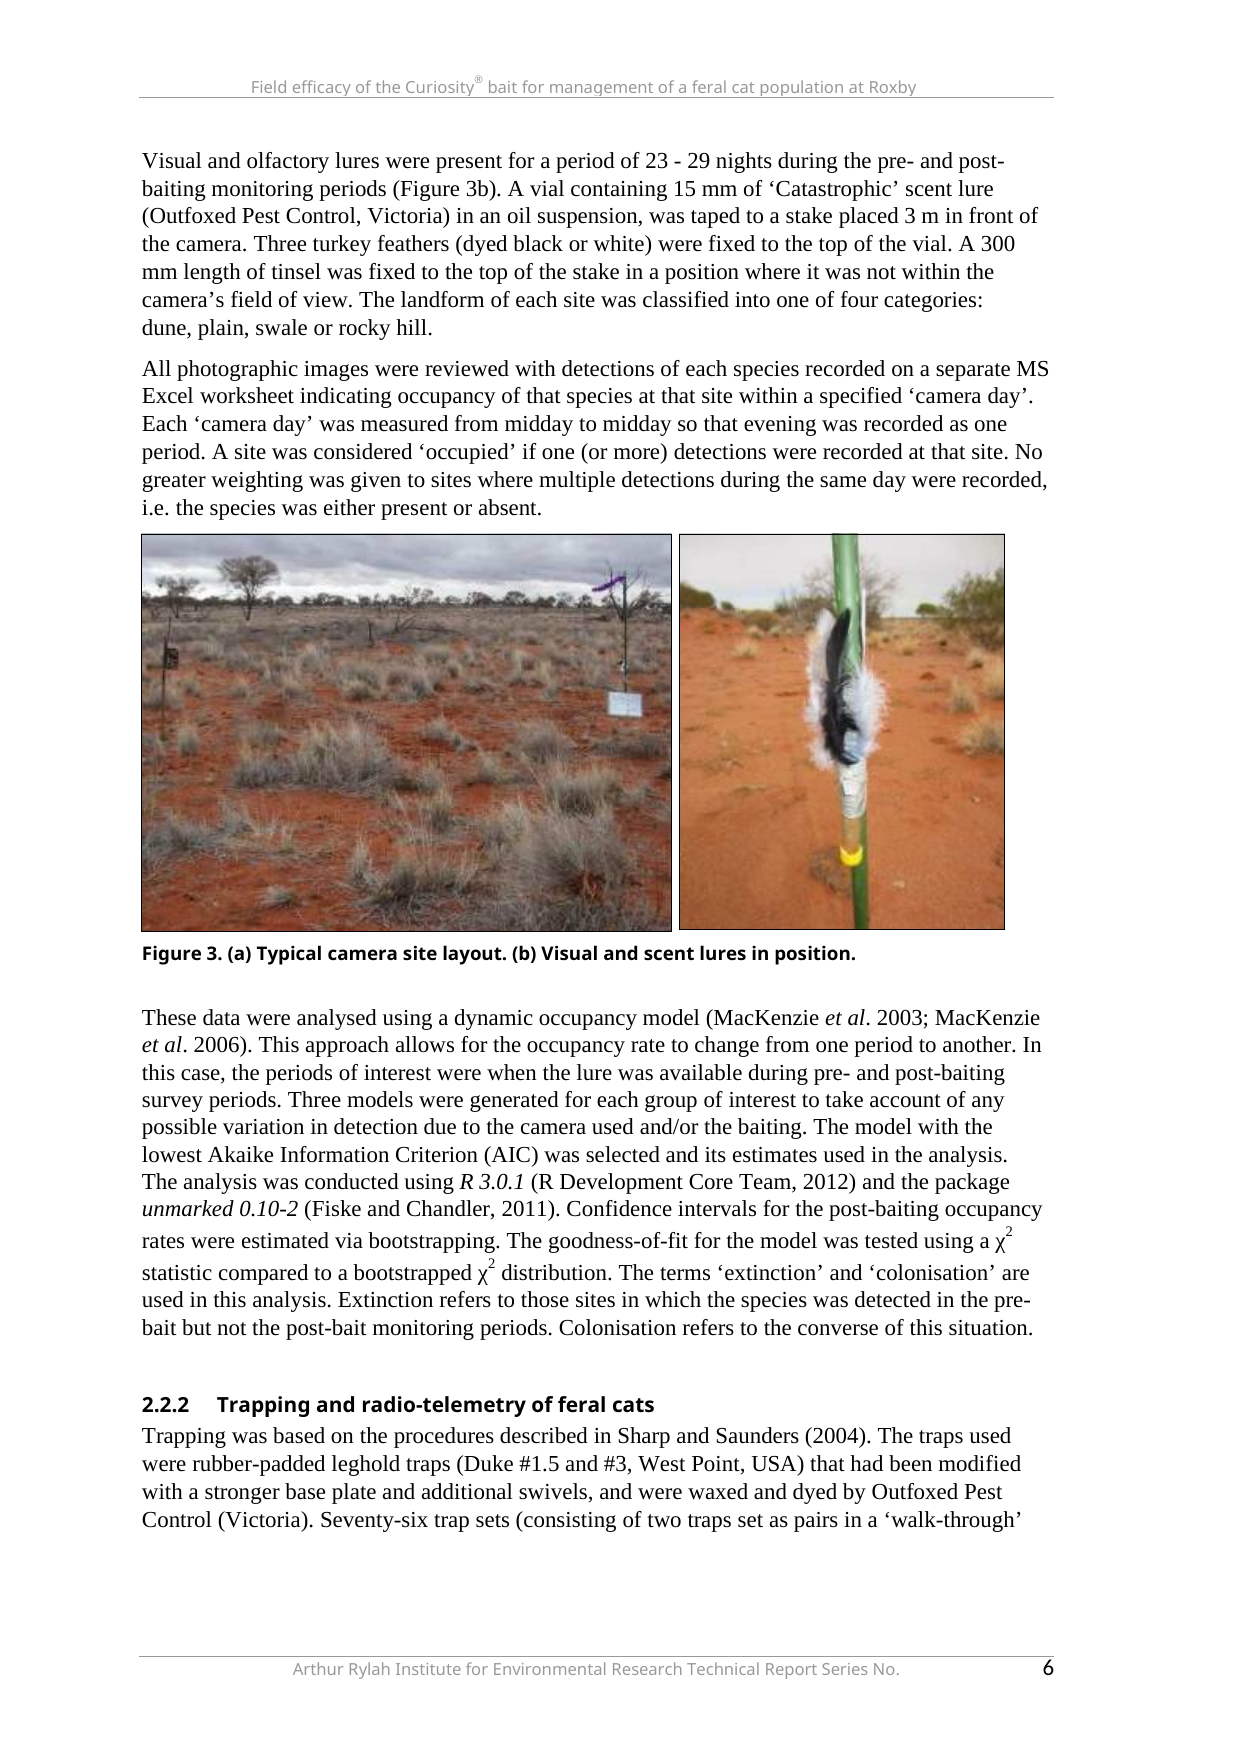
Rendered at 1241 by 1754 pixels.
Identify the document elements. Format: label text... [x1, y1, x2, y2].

text Figure 3. (a) Typical camera site layout. (b) Visual and scent lures in position. [142, 941, 1067, 966]
list Trapping and radio-telemetry of feral cats [142, 1390, 1067, 1418]
text Trapping was based on the procedures described in Sharp and Saunders (2004). The traps used were rubber-padded leghold traps (Duke #1.5 and #3, West Point, USA) that had been modified with a stronger base plate and additional swivels, and were waxed and dyed by Outfoxed Pest Control (Victoria). Seventy-six trap sets (consisting of two traps set as pairs in a ‘walk-through’ [142, 1422, 1045, 1532]
text All photographic images were reviewed with detections of each species recorded on a separate MS Excel worksheet indicating occupancy of that species at that site within a specified ‘camera day’. Each ‘camera day’ was measured from midday to midday so that evening was recorded as one period. A site was considered ‘occupied’ if one (or more) detections were recorded at that site. No greater weighting was given to sites where multiple detections during the same day were recorded, [142, 354, 1064, 493]
text Visual and olfactory lures were present for a period of 23 - 29 nights during the pre- and post- baiting monitoring periods (Figure 3b). A vial containing 15 mm of ‘Catastrophic’ scent lure (Outfoxed Pest Control, Victoria) in an oil suspension, was taped to a stake placed 3 m in front of the camera. Three turkey feathers (dyed black or white) were fixed to the top of the vial. A 300 mm length of tinsel was fixed to the top of the stake in a position where it was not within the camera’s field of view. The landform of each site was classified into one of four categories: dune, plain, swale or rocky hill. [142, 147, 1039, 341]
picture [142, 535, 671, 931]
text These data were analysed using a dynamic occupancy model (MacKenzie et al. 2003; MacKenzie et al. 2006). This approach allows for the occupancy rate to change from one period to another. In this case, the periods of interest were when the lure was available during pre- and post-baiting survey periods. Three models were generated for each group of interest to take account of any possible variation in detection due to the camera used and/or the baiting. The model with the lowest Akaike Information Criterion (AIC) was selected and its estimates used in the analysis. The analysis was conducted using R 3.0.1 (R Development Core Team, 2012) and the package unmarked 0.10-2 (Fiske and Chandler, 2011). Confidence intervals for the post-baiting occupancy rates were estimated via bootstrapping. The goodness-of-fit for the model was tested using a χ2 statistic compared to a bootstrapped χ2 distribution. The terms ‘extinction’ and ‘colonisation’ are used in this analysis. Extinction refers to those sites in which the species was detected in the pre- bait but not the post-bait monitoring periods. Colonisation refers to the converse of this situation. [142, 1004, 1046, 1340]
picture [680, 535, 1004, 929]
text i.e. the species was either present or absent. [142, 494, 1067, 521]
